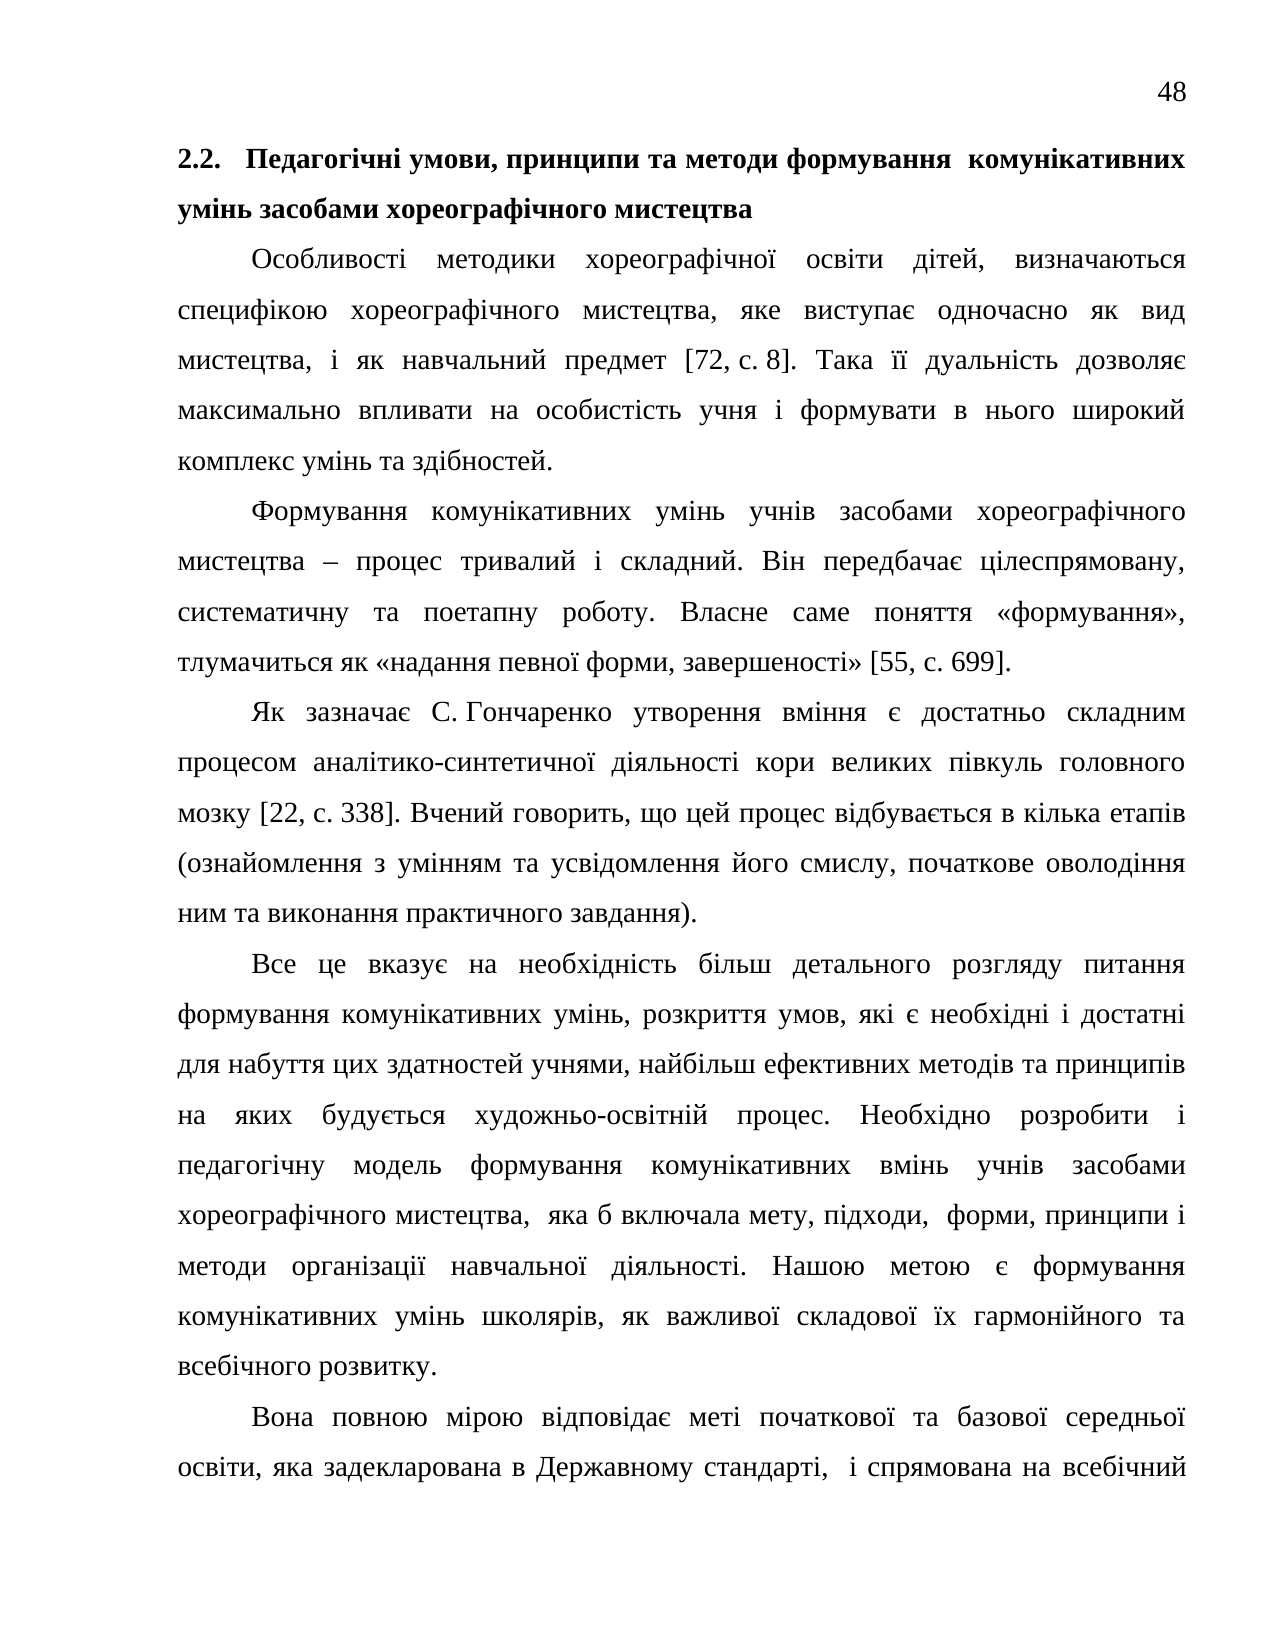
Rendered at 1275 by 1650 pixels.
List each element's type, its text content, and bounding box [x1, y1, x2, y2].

text Формування комунікативних умінь учнів засобами хореографічного мистецтва – процес тривалий і складний. Він передбачає цілеспрямовану, систематичну та поетапну роботу. Власне саме поняття «формування», тлумачиться як «надання певної форми, завершеності» [55, с. 699]. [177, 493, 1186, 677]
text Як зазначає С. Гончаренко утворення вміння є достатньо складним процесом аналітико-синтетичної діяльності кори великих півкуль головного мозку [22, с. 338]. Вчений говорить, що цей процес відбувається в кілька етапів (ознайомлення з умінням та усвідомлення його смислу, початкове оволодіння ним та виконання практичного завдання). [177, 694, 1186, 929]
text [177, 1399, 1186, 1482]
text Все це вказує на необхідність більш детального розгляду питання формування комунікативних умінь, розкриття умов, які є необхідні і достатні для набуття цих здатностей учнями, найбільш ефективних методів та принципів на яких будується художньо-освітній процес. Необхідно розробити і педагогічну модель формування комунікативних вмінь учнів засобами хореографічного мистецтва, яка б включала мету, підходи, форми, принципи і методи організації навчальної діяльності. Нашою метою є формування комунікативних умінь школярів, як важливої складової їх гармонійного та всебічного розвитку. [177, 946, 1186, 1382]
text 2.2. Педагогічні умови, принципи та методи формування комунікативних умінь засобами хореографічного мистецтва [177, 141, 1186, 225]
text Особливості методики хореографічної освіти дітей, визначаються специфікою хореографічного мистецтва, яке виступає одночасно як вид мистецтва, і як навчальний предмет [72, с. 8]. Така її дуальність дозволяє максимально впливати на особистість учня і формувати в нього широкий комплекс умінь та здібностей. [177, 241, 1186, 476]
